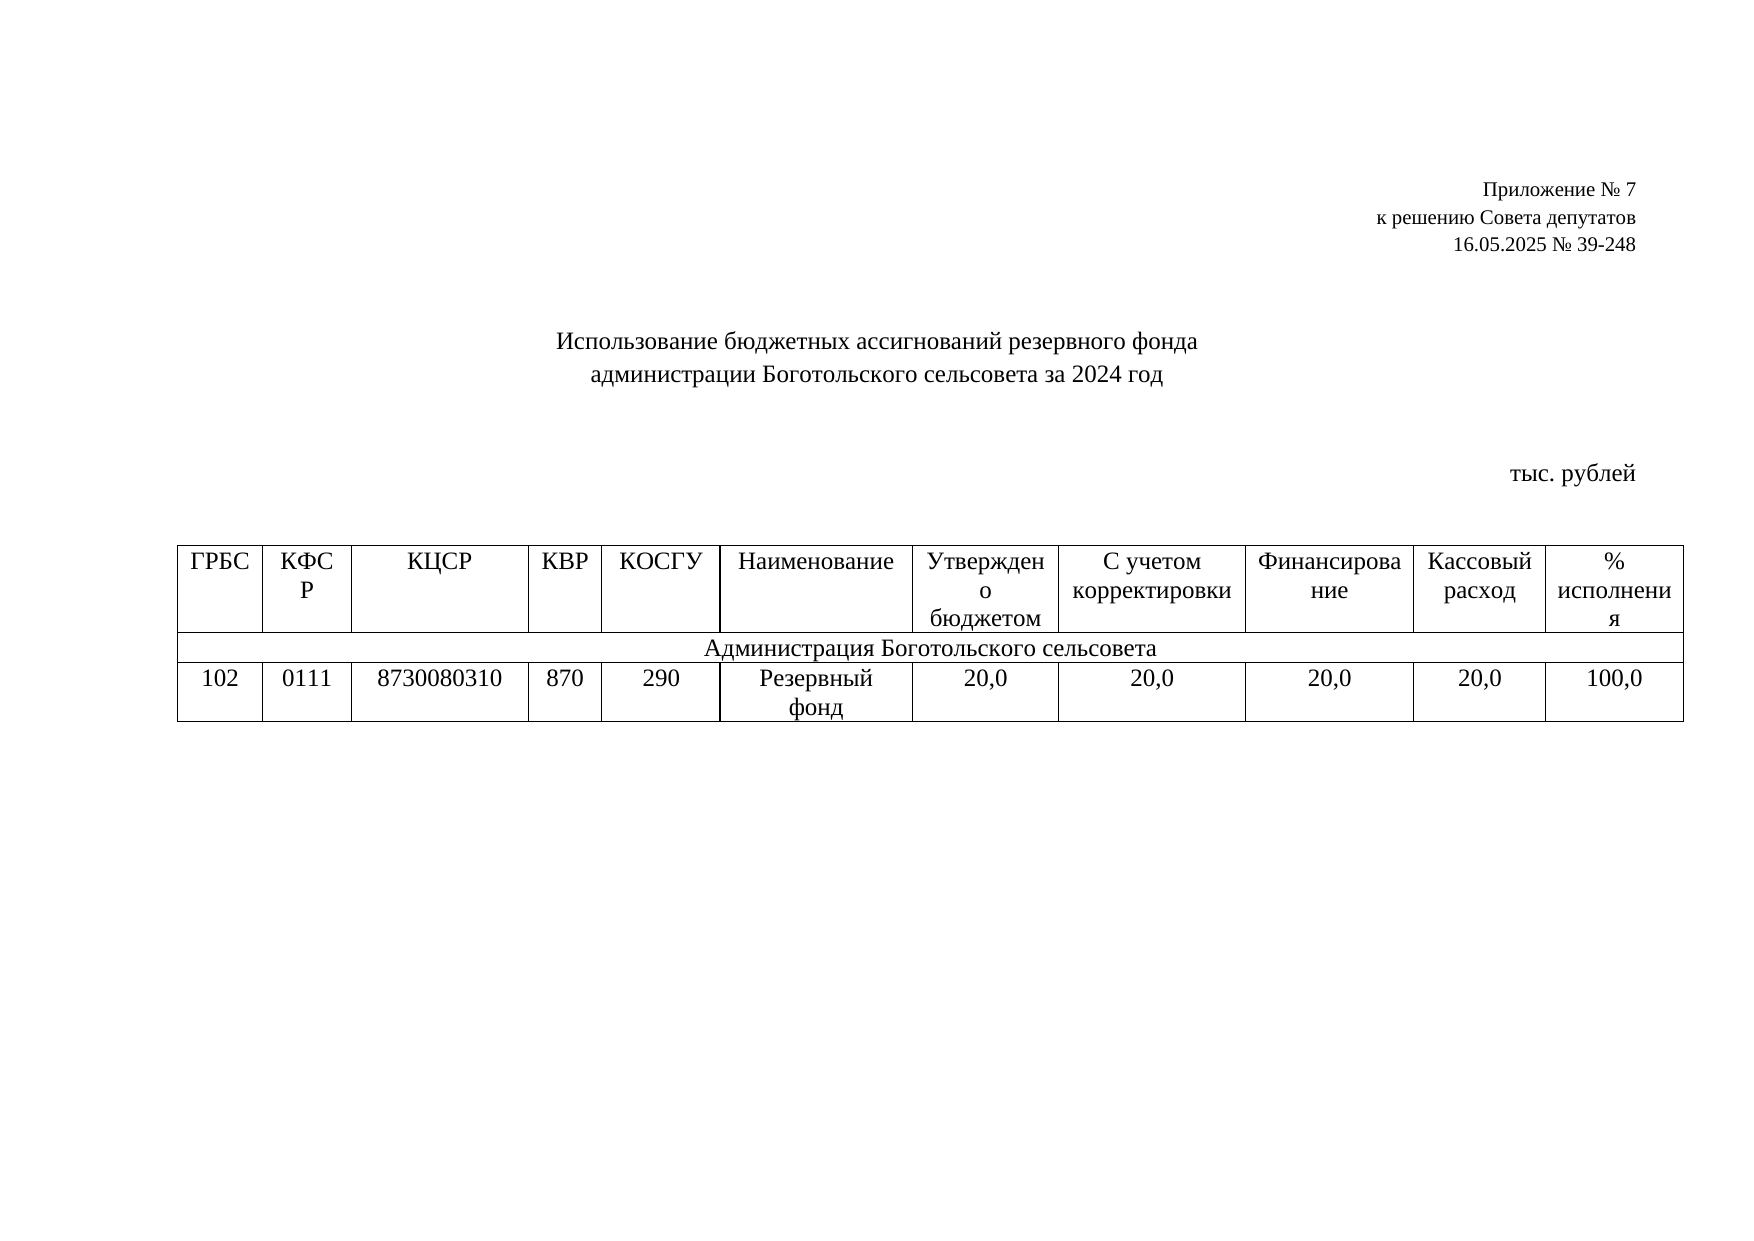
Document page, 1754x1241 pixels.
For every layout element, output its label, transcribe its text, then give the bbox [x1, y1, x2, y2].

table_header КВР [529, 546, 601, 632]
table_cell 8730080310 [352, 663, 528, 721]
table_cell 20,0 [1414, 663, 1545, 721]
table_cell 102 [178, 663, 262, 721]
table_cell 870 [529, 663, 601, 721]
text администрации Боготольского сельсовета за 2024 год [118, 359, 1636, 388]
table_cell 100,0 [1546, 663, 1683, 721]
table_header Наименование [721, 546, 912, 632]
table_header КЦСР [352, 546, 528, 632]
table_header ГРБС [178, 546, 262, 632]
table_header Финансирование [1246, 546, 1413, 632]
table_header С учетом корректировки [1059, 546, 1245, 632]
table_header Утверждено бюджетом [913, 546, 1058, 632]
text Приложение № 7 [118, 177, 1636, 201]
table_header КФСР [263, 546, 351, 632]
table_cell 20,0 [913, 663, 1058, 721]
text Использование бюджетных ассигнований резервного фонда [118, 326, 1636, 355]
text 16.05.2025 № 39-248 [118, 232, 1636, 256]
text к решению Совета депутатов [118, 205, 1636, 229]
table_cell 20,0 [1246, 663, 1413, 721]
table_cell 0111 [263, 663, 351, 721]
table_header % исполнения [1546, 546, 1683, 632]
table_cell 290 [602, 663, 719, 721]
table_cell 20,0 [1059, 663, 1245, 721]
table_header КОСГУ [602, 546, 719, 632]
table_header Кассовый расход [1414, 546, 1545, 632]
table_cell Администрация Боготольского сельсовета [178, 633, 1683, 662]
table_cell Резервный фонд [721, 663, 912, 721]
text тыс. рублей [118, 458, 1636, 487]
